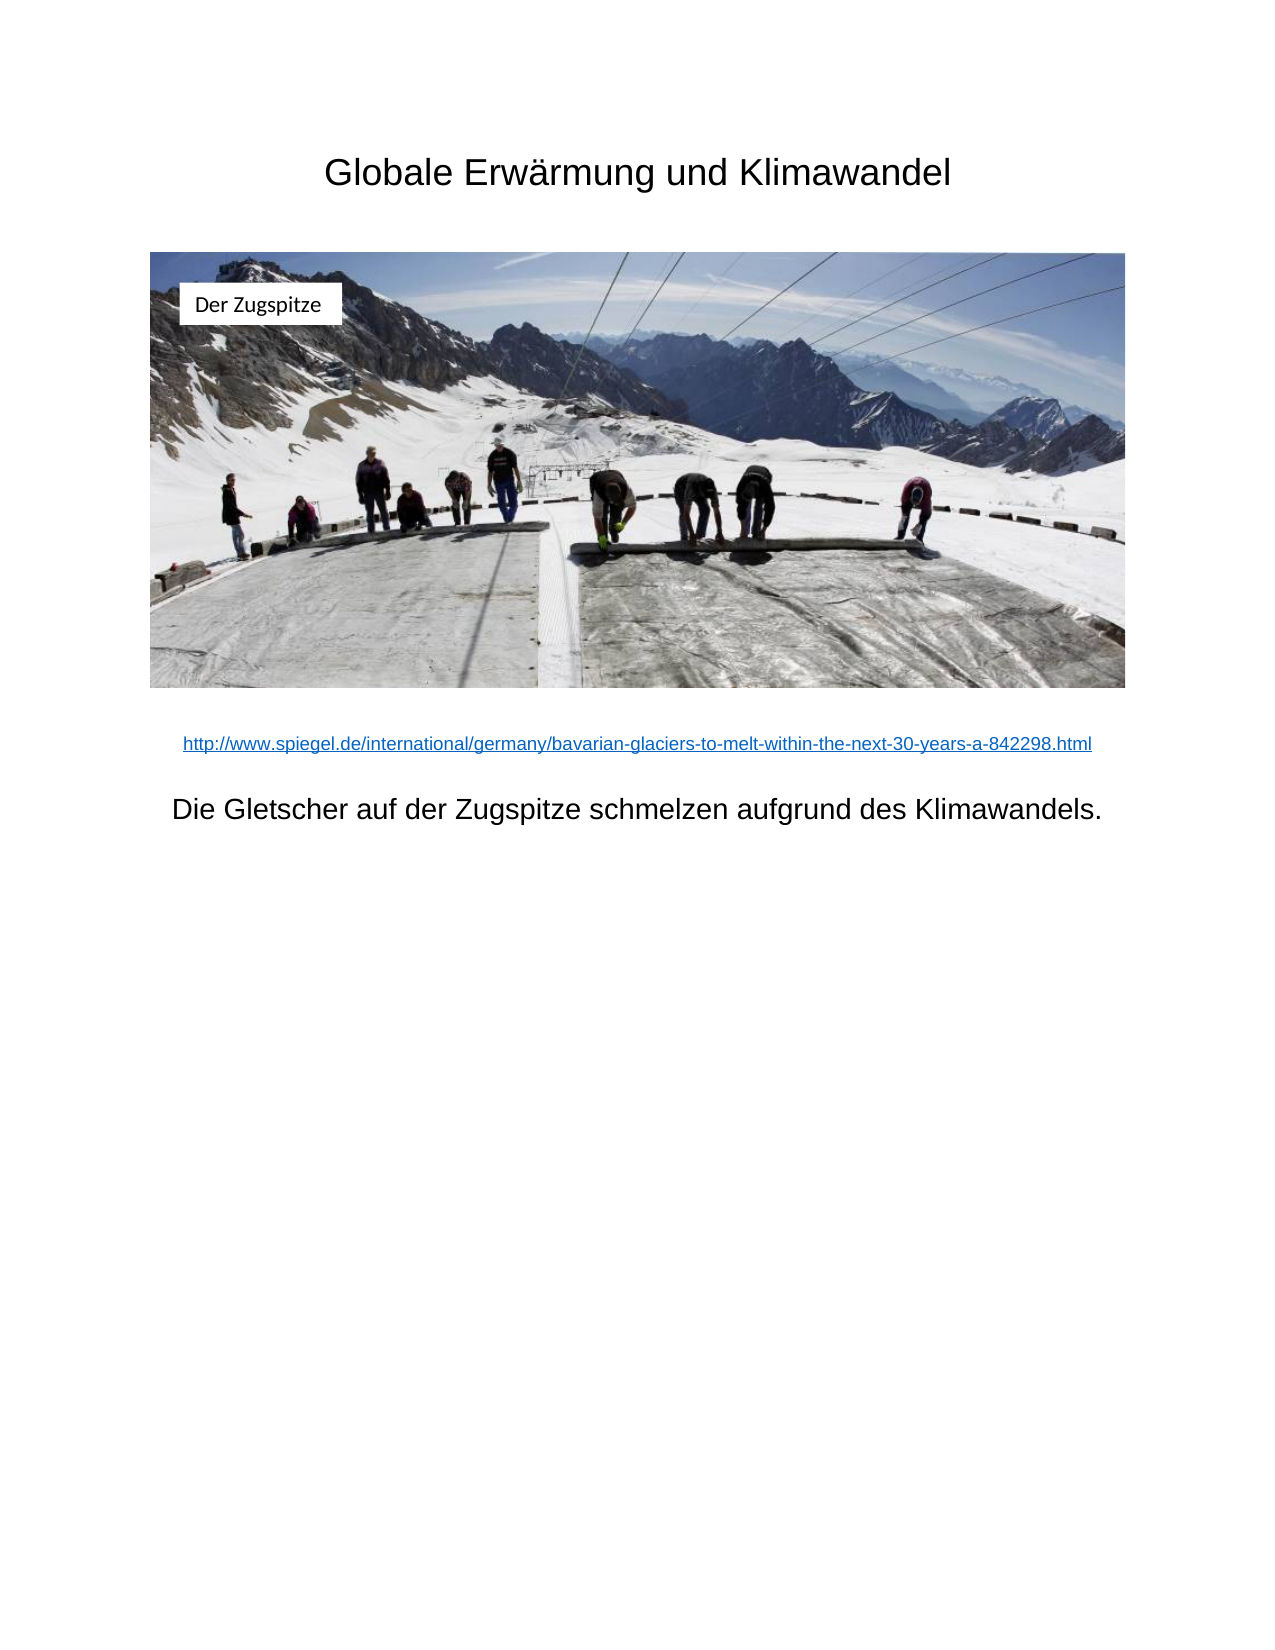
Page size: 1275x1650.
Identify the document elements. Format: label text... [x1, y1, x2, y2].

text Die Gletscher auf der Zugspitze schmelzen aufgrund des Klimawandels. [150, 792, 1125, 826]
text Globale Erwärmung und Klimawandel [150, 150, 1125, 193]
text http://www.spiegel.de/international/germany/bavarian-glaciers-to-melt-within-the-next-30-years-a-842298.html [150, 732, 1125, 754]
picture [150, 252, 1125, 688]
